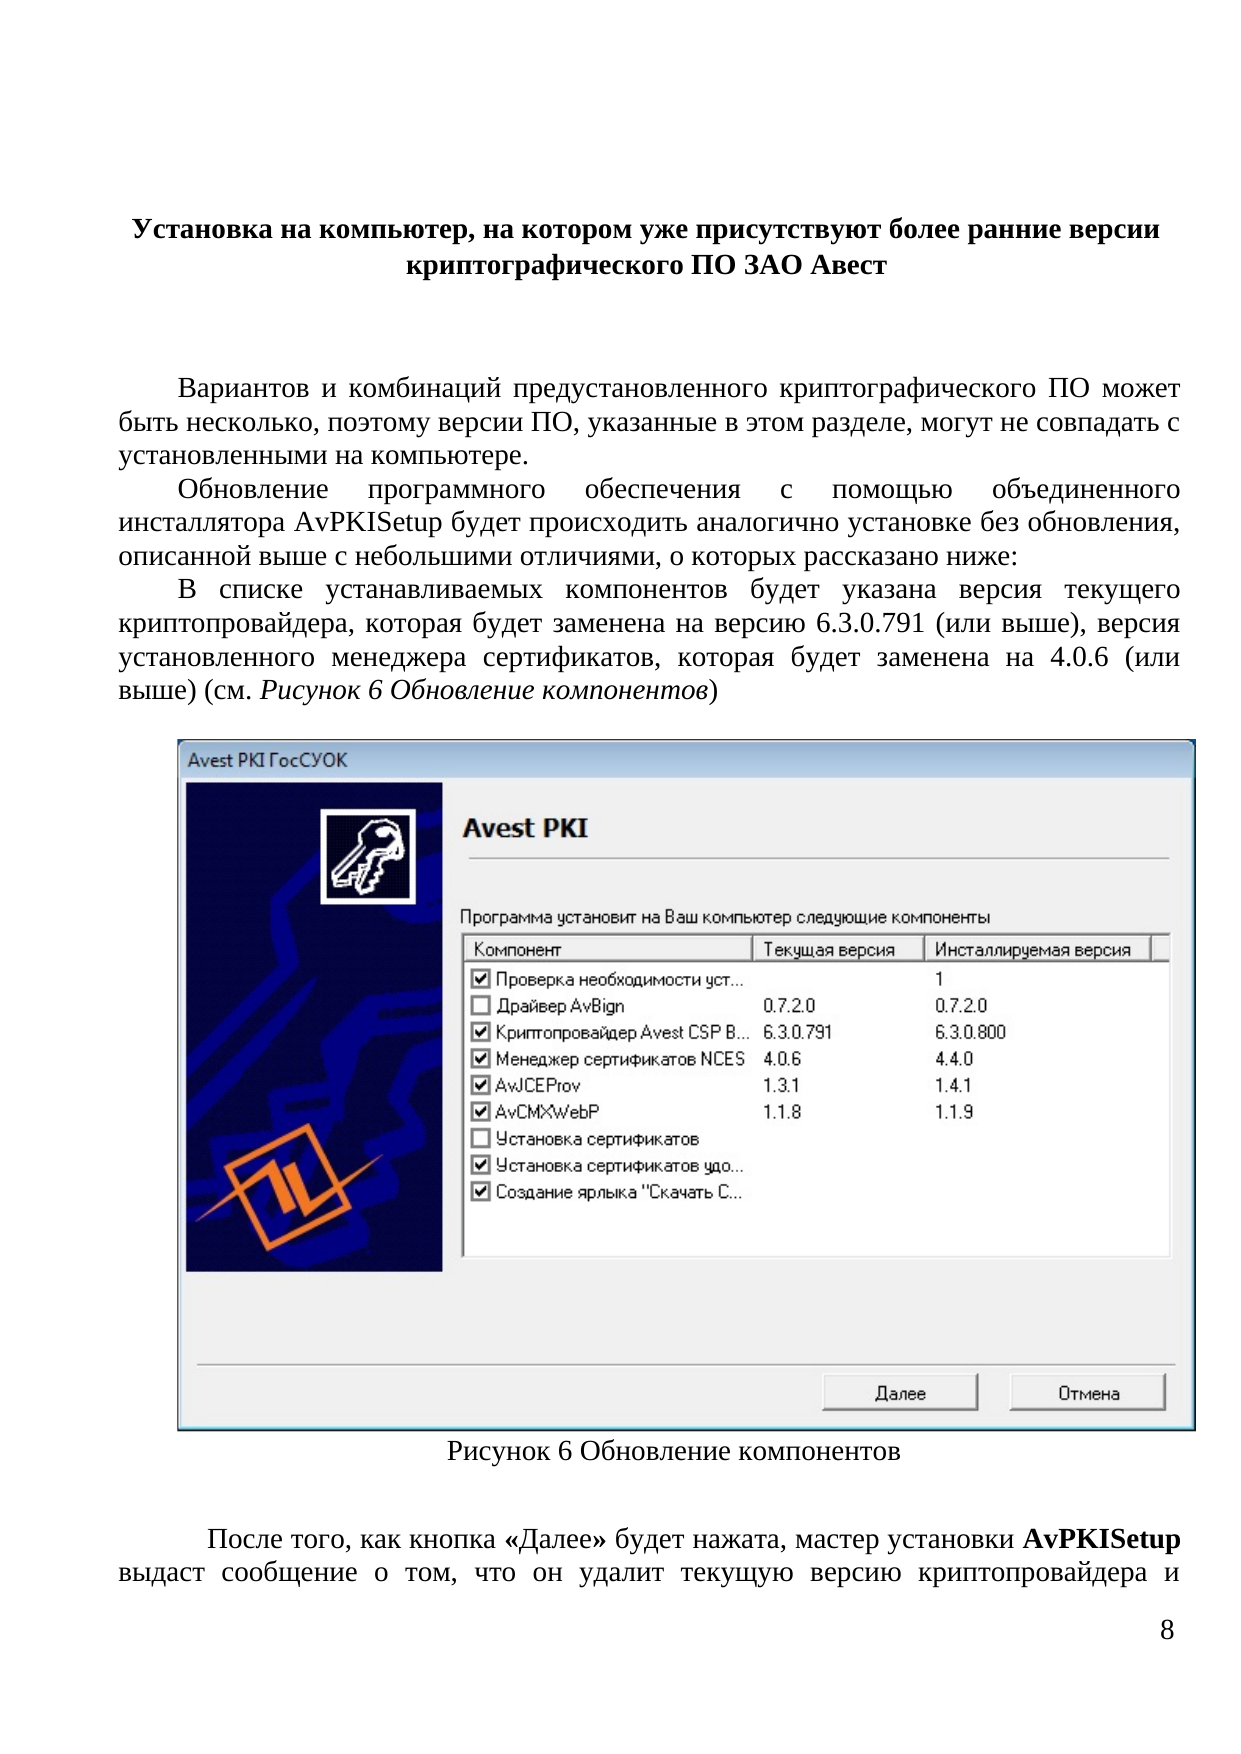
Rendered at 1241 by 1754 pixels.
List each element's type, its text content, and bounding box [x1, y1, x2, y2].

picture [177, 739, 1196, 1433]
text В списке устанавливаемых компонентов будет указана версия текущего криптопровайдера, которая будет заменена на версию 6.3.0.791 (или выше), версия установленного менеджера сертификатов, которая будет заменена на 4.0.6 (или выше) (см. Рисунок 6 Обновление компонентов) [118, 572, 1181, 706]
text Вариантов и комбинаций предустановленного криптографического ПО может быть несколько, поэтому версии ПО, указанные в этом разделе, могут не совпадать с установленными на компьютере. [118, 370, 1181, 471]
text Обновление программного обеспечения с помощью объединенного инсталлятора AvPKISetup будет происходить аналогично установке без обновления, описанной выше с небольшими отличиями, о которых рассказано ниже: [118, 471, 1181, 572]
subtitle Установка на компьютер, на котором уже присутствуют более ранние версии криптографического ПО ЗАО Авест [118, 211, 1174, 281]
text Рисунок 6 Обновление компонентов [118, 1433, 1174, 1467]
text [118, 1521, 1181, 1588]
